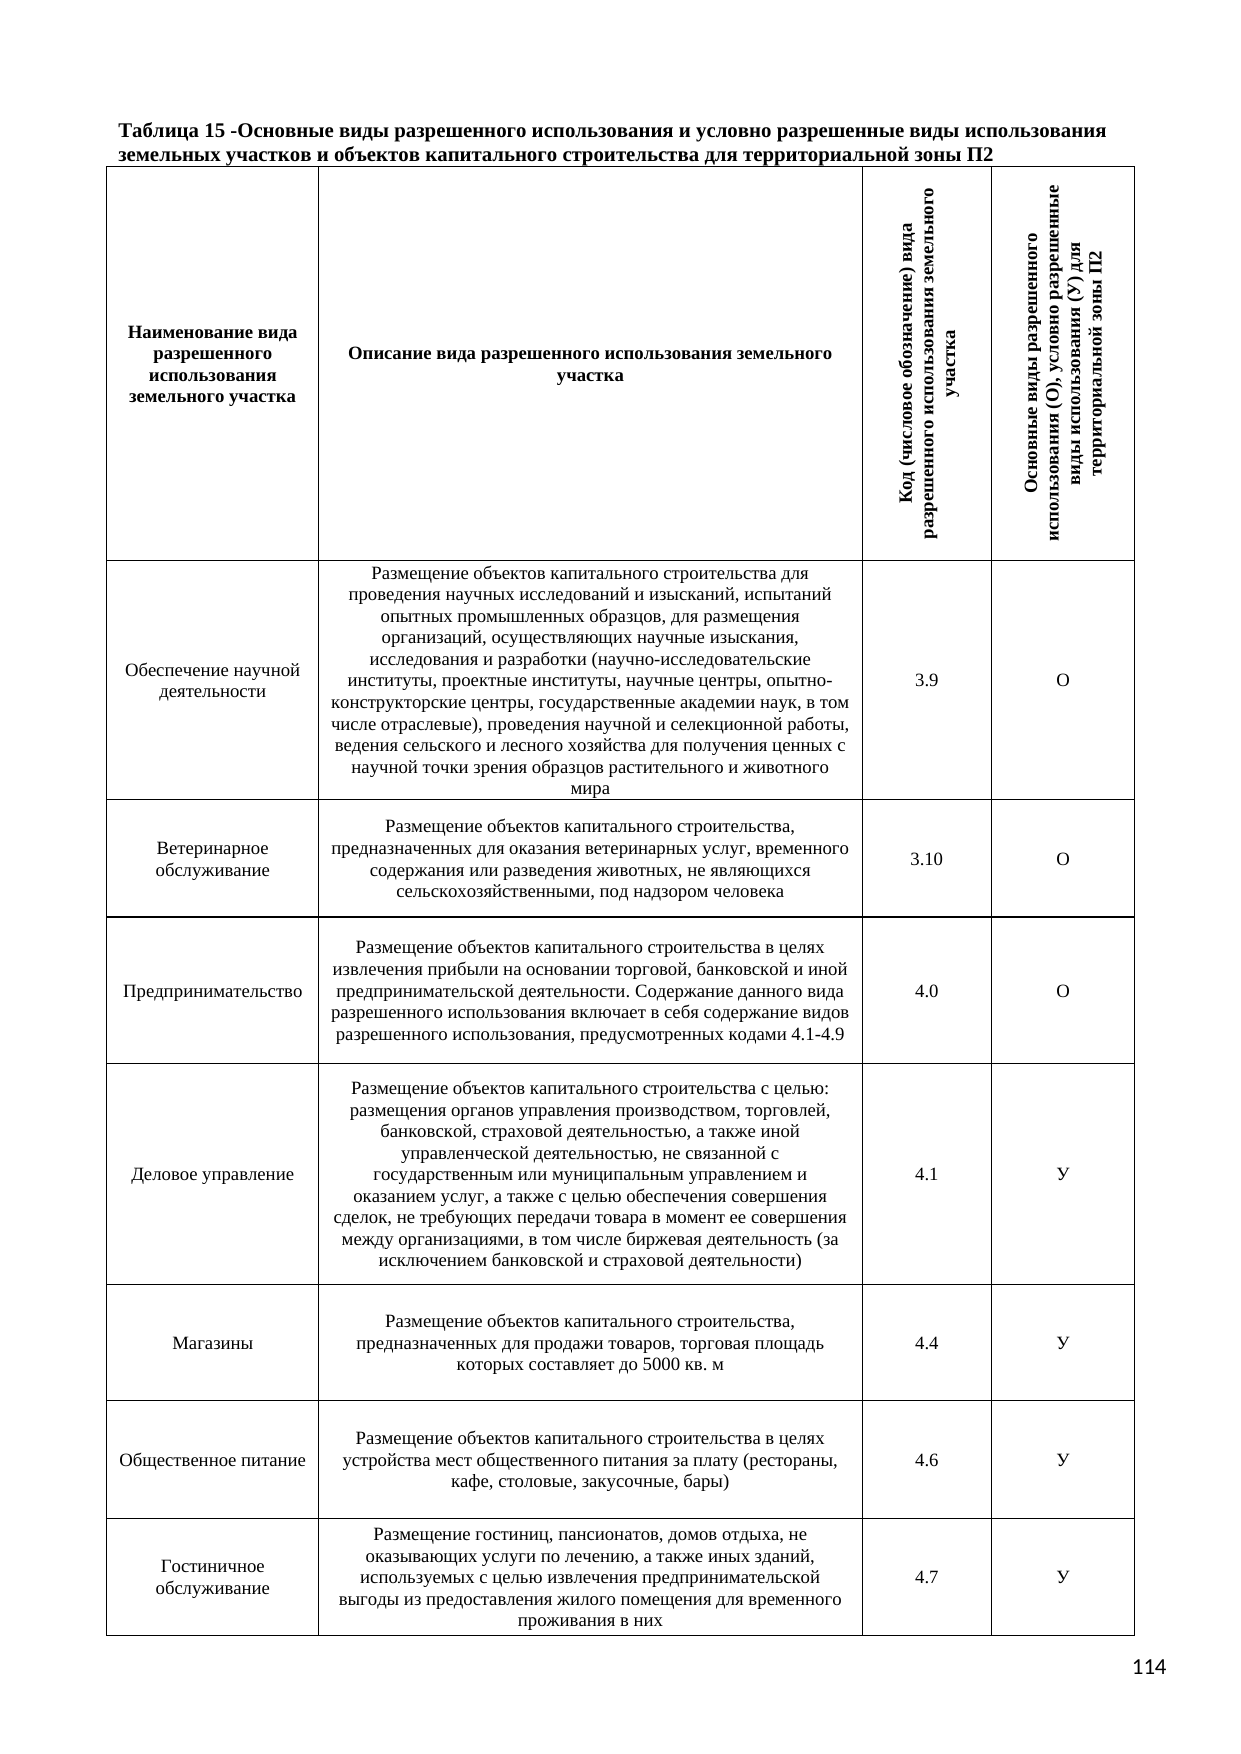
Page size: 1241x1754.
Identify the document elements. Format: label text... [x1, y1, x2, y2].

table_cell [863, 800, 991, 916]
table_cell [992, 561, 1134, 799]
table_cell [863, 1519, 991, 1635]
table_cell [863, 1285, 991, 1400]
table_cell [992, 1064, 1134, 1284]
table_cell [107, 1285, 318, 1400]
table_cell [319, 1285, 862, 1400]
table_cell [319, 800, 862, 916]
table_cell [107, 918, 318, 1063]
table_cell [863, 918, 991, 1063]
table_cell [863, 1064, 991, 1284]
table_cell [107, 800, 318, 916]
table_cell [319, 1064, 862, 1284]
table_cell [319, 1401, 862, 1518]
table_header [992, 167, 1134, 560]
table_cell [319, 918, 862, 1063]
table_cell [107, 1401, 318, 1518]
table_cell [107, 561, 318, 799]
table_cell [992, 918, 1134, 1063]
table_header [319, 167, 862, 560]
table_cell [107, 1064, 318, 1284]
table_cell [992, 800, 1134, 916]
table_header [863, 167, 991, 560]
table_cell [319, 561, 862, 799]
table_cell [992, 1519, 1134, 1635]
text Таблица 15 -Основные виды разрешенного использования и условно разрешенные виды использования земельных участков и объектов капитального строительства для территориальной зоны П2 [118, 118, 1167, 166]
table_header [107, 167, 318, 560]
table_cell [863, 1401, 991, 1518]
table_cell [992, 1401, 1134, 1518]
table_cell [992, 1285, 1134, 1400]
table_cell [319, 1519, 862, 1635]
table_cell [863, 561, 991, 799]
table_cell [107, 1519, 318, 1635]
